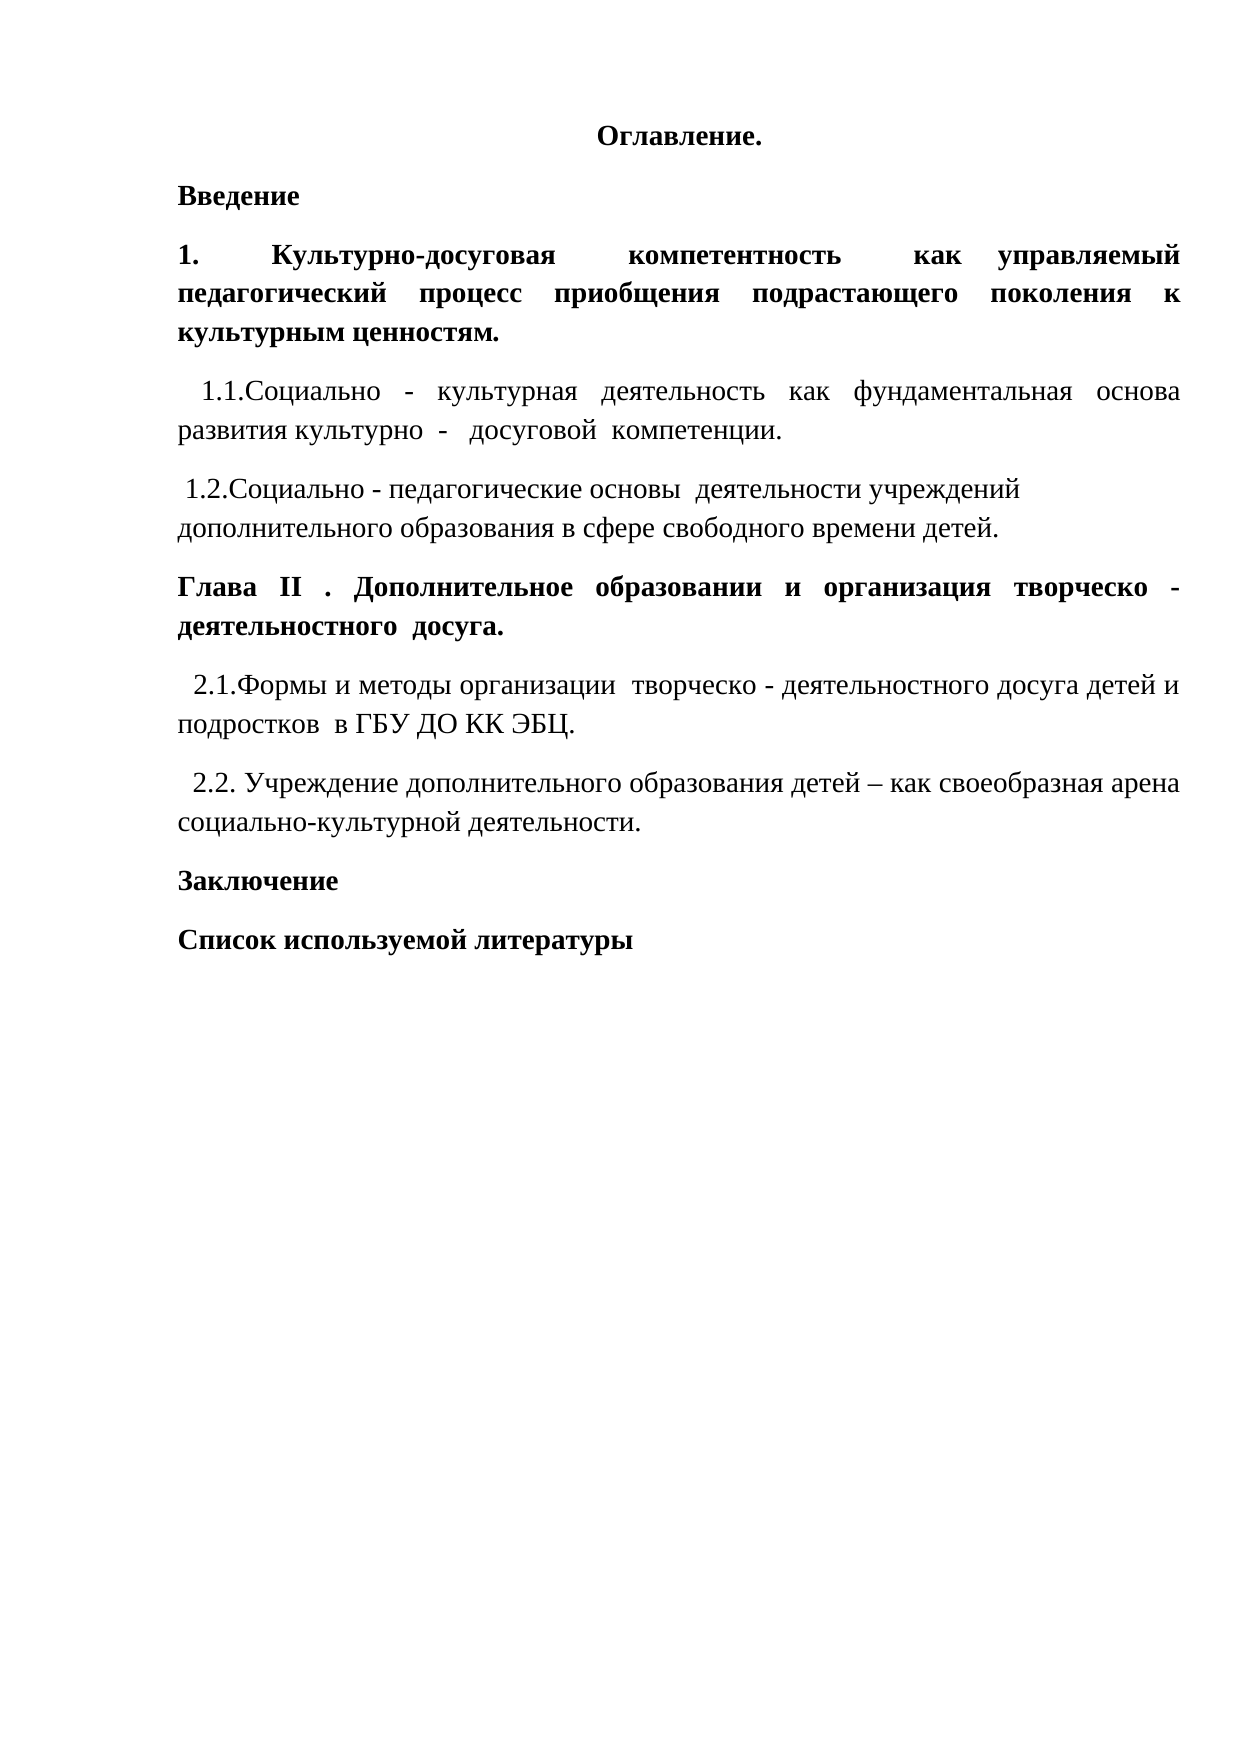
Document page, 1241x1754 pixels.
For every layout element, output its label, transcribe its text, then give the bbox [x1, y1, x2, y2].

text Глава II . Дополнительное образовании и организация творческо - деятельностного досуга. [177, 569, 1181, 641]
text 1.1.Социально - культурная деятельность как фундаментальная основа развития культурно - досуговой компетенции. [177, 373, 1181, 446]
text 1.2.Социально - педагогические основы деятельности учреждений дополнительного образования в сфере свободного времени детей. [177, 471, 1181, 543]
text 2.2. Учреждение дополнительного образования детей – как своеобразная арена социально-культурной деятельности. [177, 765, 1181, 837]
text Список используемой литературы [177, 922, 1181, 956]
text 2.1.Формы и методы организации творческо - деятельностного досуга детей и подростков в ГБУ ДО КК ЭБЦ. [177, 667, 1181, 739]
text Оглавление. [177, 118, 1181, 152]
text 1. Культурно-досуговая компетентность как управляемый педагогический процесс приобщения подрастающего поколения к культурным ценностям. [177, 237, 1181, 348]
text Заключение [177, 863, 1181, 897]
text Введение [177, 178, 1181, 211]
